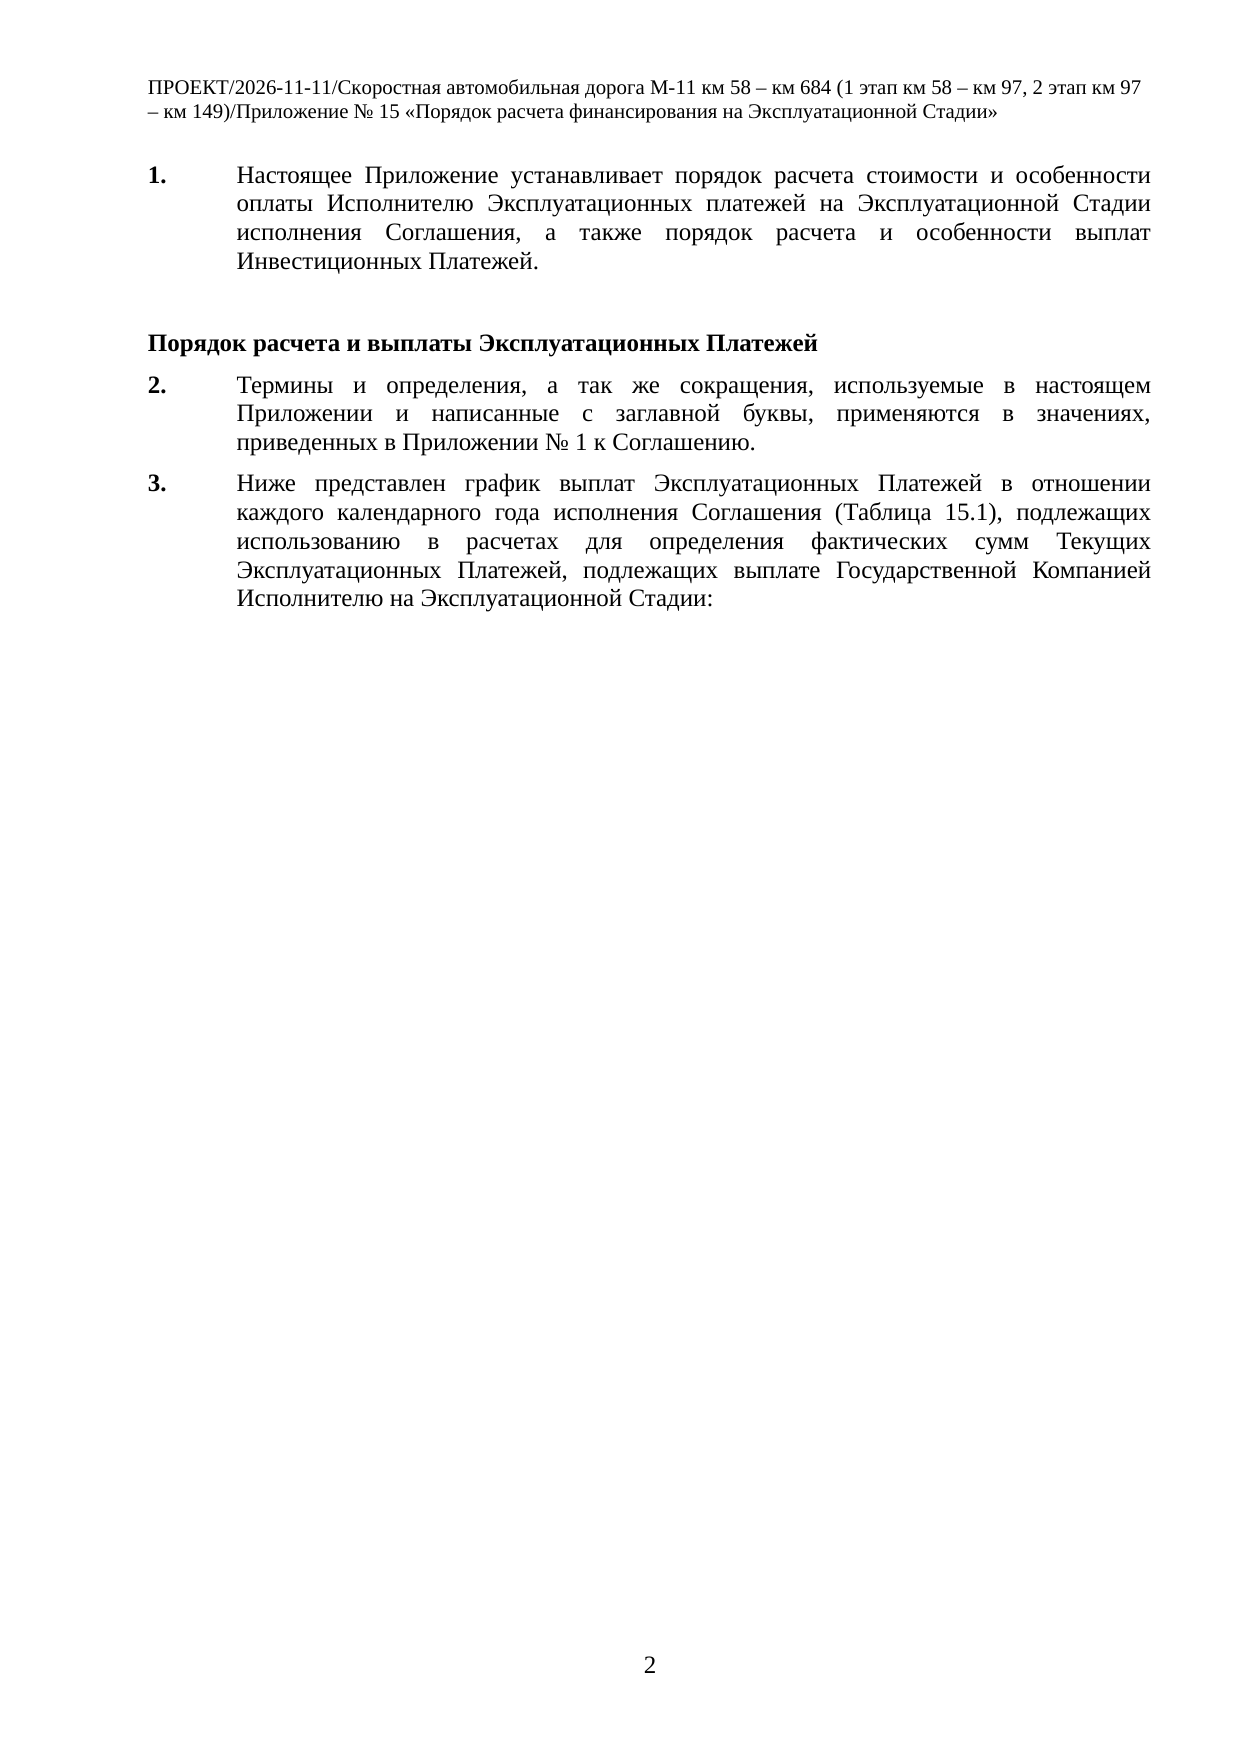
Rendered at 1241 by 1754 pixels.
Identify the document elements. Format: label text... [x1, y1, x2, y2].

text Порядок расчета и выплаты Эксплуатационных Платежей [148, 328, 1152, 357]
list Термины и определения, а так же сокращения, используемые в настоящем Приложении и написанные с заглавной буквы, применяются в значениях, приведенных в Приложении № 1 к Соглашению. [148, 370, 1152, 456]
list Настоящее Приложение устанавливает порядок расчета стоимости и особенности оплаты Исполнителю Эксплуатационных платежей на Эксплуатационной Стадии исполнения Соглашения, а также порядок расчета и особенности выплат Инвестиционных Платежей. [148, 160, 1152, 275]
list Ниже представлен график выплат Эксплуатационных Платежей в отношении каждого календарного года исполнения Соглашения (Таблица 15.1), подлежащих использованию в расчетах для определения фактических сумм Текущих Эксплуатационных Платежей, подлежащих выплате Государственной Компанией Исполнителю на Эксплуатационной Стадии: [148, 468, 1152, 612]
